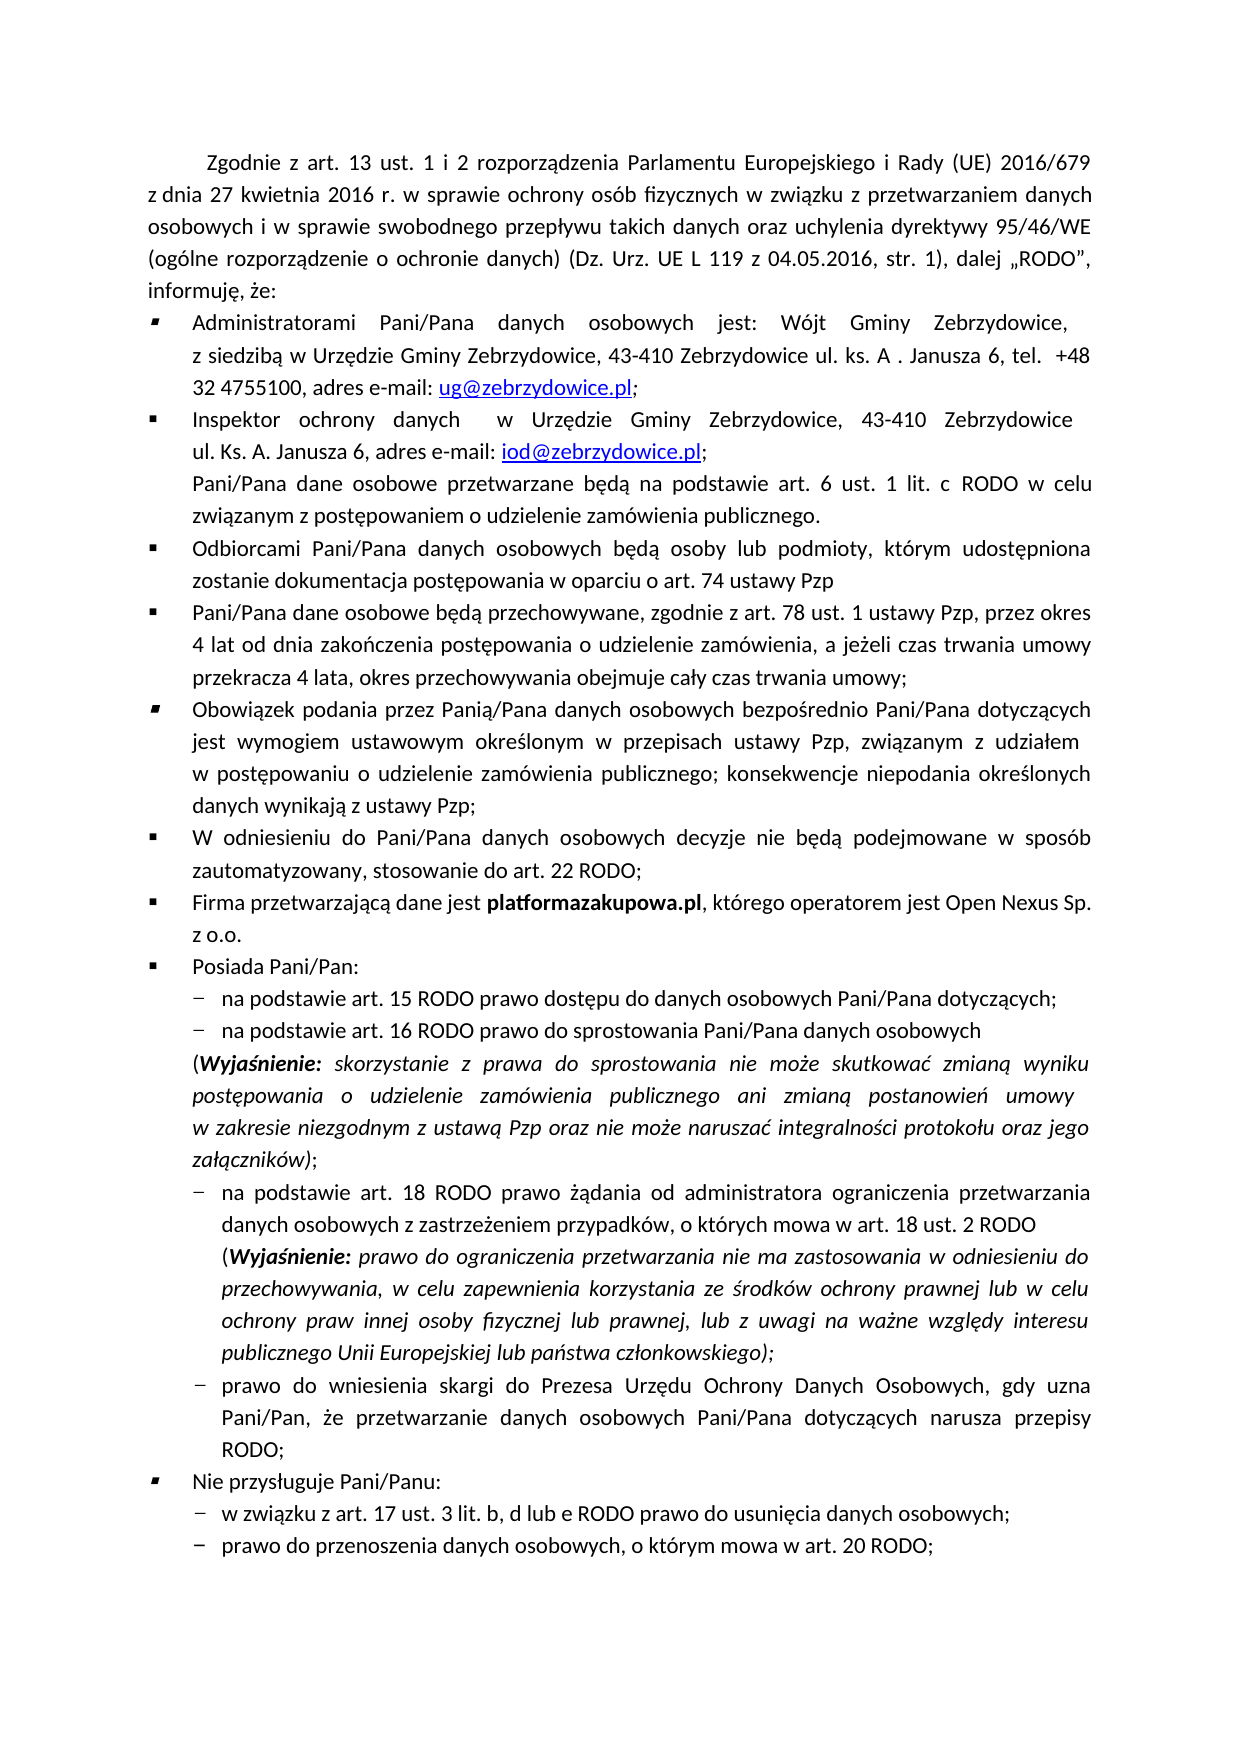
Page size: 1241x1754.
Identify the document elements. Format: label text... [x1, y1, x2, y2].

list Odbiorcami Pani/Pana danych osobowych będą osoby lub podmioty, którym udostępniona zostanie dokumentacja postępowania w oparciu o art. 74 ustawy Pzp [148, 534, 1093, 594]
list prawo do przenoszenia danych osobowych, o którym mowa w art. 20 RODO; [192, 1532, 1093, 1560]
list w związku z art. 17 ust. 3 lit. b, d lub e RODO prawo do usunięcia danych osobowych; [192, 1499, 1093, 1527]
list Administratorami Pani/Pana danych osobowych jest: Wójt Gminy Zebrzydowice, z siedzibą w Urzędzie Gminy Zebrzydowice, 43-410 Zebrzydowice ul. ks. A . Janusza 6, tel. +48 32 4755100, adres e-mail: ug@zebrzydowice.pl; [148, 308, 1093, 401]
list Posiada Pani/Pan: [148, 952, 1093, 980]
list na podstawie art. 15 RODO prawo dostępu do danych osobowych Pani/Pana dotyczących; [192, 984, 1093, 1012]
list na podstawie art. 18 RODO prawo żądania od administratora ograniczenia przetwarzania danych osobowych z zastrzeżeniem przypadków, o których mowa w art. 18 ust. 2 RODO [192, 1178, 1093, 1238]
list Obowiązek podania przez Panią/Pana danych osobowych bezpośrednio Pani/Pana dotyczących jest wymogiem ustawowym określonym w przepisach ustawy Pzp, związanym z udziałem w postępowaniu o udzielenie zamówienia publicznego; konsekwencje niepodania określonych danych wynikają z ustawy Pzp; [148, 695, 1093, 819]
list Firma przetwarzającą dane jest platformazakupowa.pl, którego operatorem jest Open Nexus Sp. z o.o. [148, 888, 1093, 948]
list Nie przysługuje Pani/Panu: [148, 1467, 1093, 1495]
list (Wyjaśnienie: prawo do ograniczenia przetwarzania nie ma zastosowania w odniesieniu do przechowywania, w celu zapewnienia korzystania ze środków ochrony prawnej lub w celu ochrony praw innej osoby fizycznej lub prawnej, lub z uwagi na ważne względy interesu publicznego Unii Europejskiej lub państwa członkowskiego); [221, 1242, 1093, 1367]
list Pani/Pana dane osobowe będą przechowywane, zgodnie z art. 78 ust. 1 ustawy Pzp, przez okres 4 lat od dnia zakończenia postępowania o udzielenie zamówienia, a jeżeli czas trwania umowy przekracza 4 lata, okres przechowywania obejmuje cały czas trwania umowy; [148, 598, 1093, 691]
text Pani/Pana dane osobowe przetwarzane będą na podstawie art. 6 ust. 1 lit. c RODO w celu związanym z postępowaniem o udzielenie zamówienia publicznego. [192, 469, 1093, 530]
list prawo do wniesienia skargi do Prezesa Urzędu Ochrony Danych Osobowych, gdy uzna Pani/Pan, że przetwarzanie danych osobowych Pani/Pana dotyczących narusza przepisy RODO; [192, 1371, 1093, 1463]
list na podstawie art. 16 RODO prawo do sprostowania Pani/Pana danych osobowych [192, 1017, 1093, 1045]
list Inspektor ochrony danych w Urzędzie Gminy Zebrzydowice, 43-410 Zebrzydowice ul. Ks. A. Janusza 6, adres e-mail: iod@zebrzydowice.pl; [148, 405, 1093, 465]
text Zgodnie z art. 13 ust. 1 i 2 rozporządzenia Parlamentu Europejskiego i Rady (UE) 2016/679 z dnia 27 kwietnia 2016 r. w sprawie ochrony osób fizycznych w związku z przetwarzaniem danych osobowych i w sprawie swobodnego przepływu takich danych oraz uchylenia dyrektywy 95/46/WE (ogólne rozporządzenie o ochronie danych) (Dz. Urz. UE L 119 z 04.05.2016, str. 1), dalej „RODO”, informuję, że: [148, 148, 1093, 304]
list (Wyjaśnienie: skorzystanie z prawa do sprostowania nie może skutkować zmianą wyniku postępowania o udzielenie zamówienia publicznego ani zmianą postanowień umowy w zakresie niezgodnym z ustawą Pzp oraz nie może naruszać integralności protokołu oraz jego załączników); [192, 1049, 1093, 1173]
list W odniesieniu do Pani/Pana danych osobowych decyzje nie będą podejmowane w sposób zautomatyzowany, stosowanie do art. 22 RODO; [148, 823, 1093, 884]
